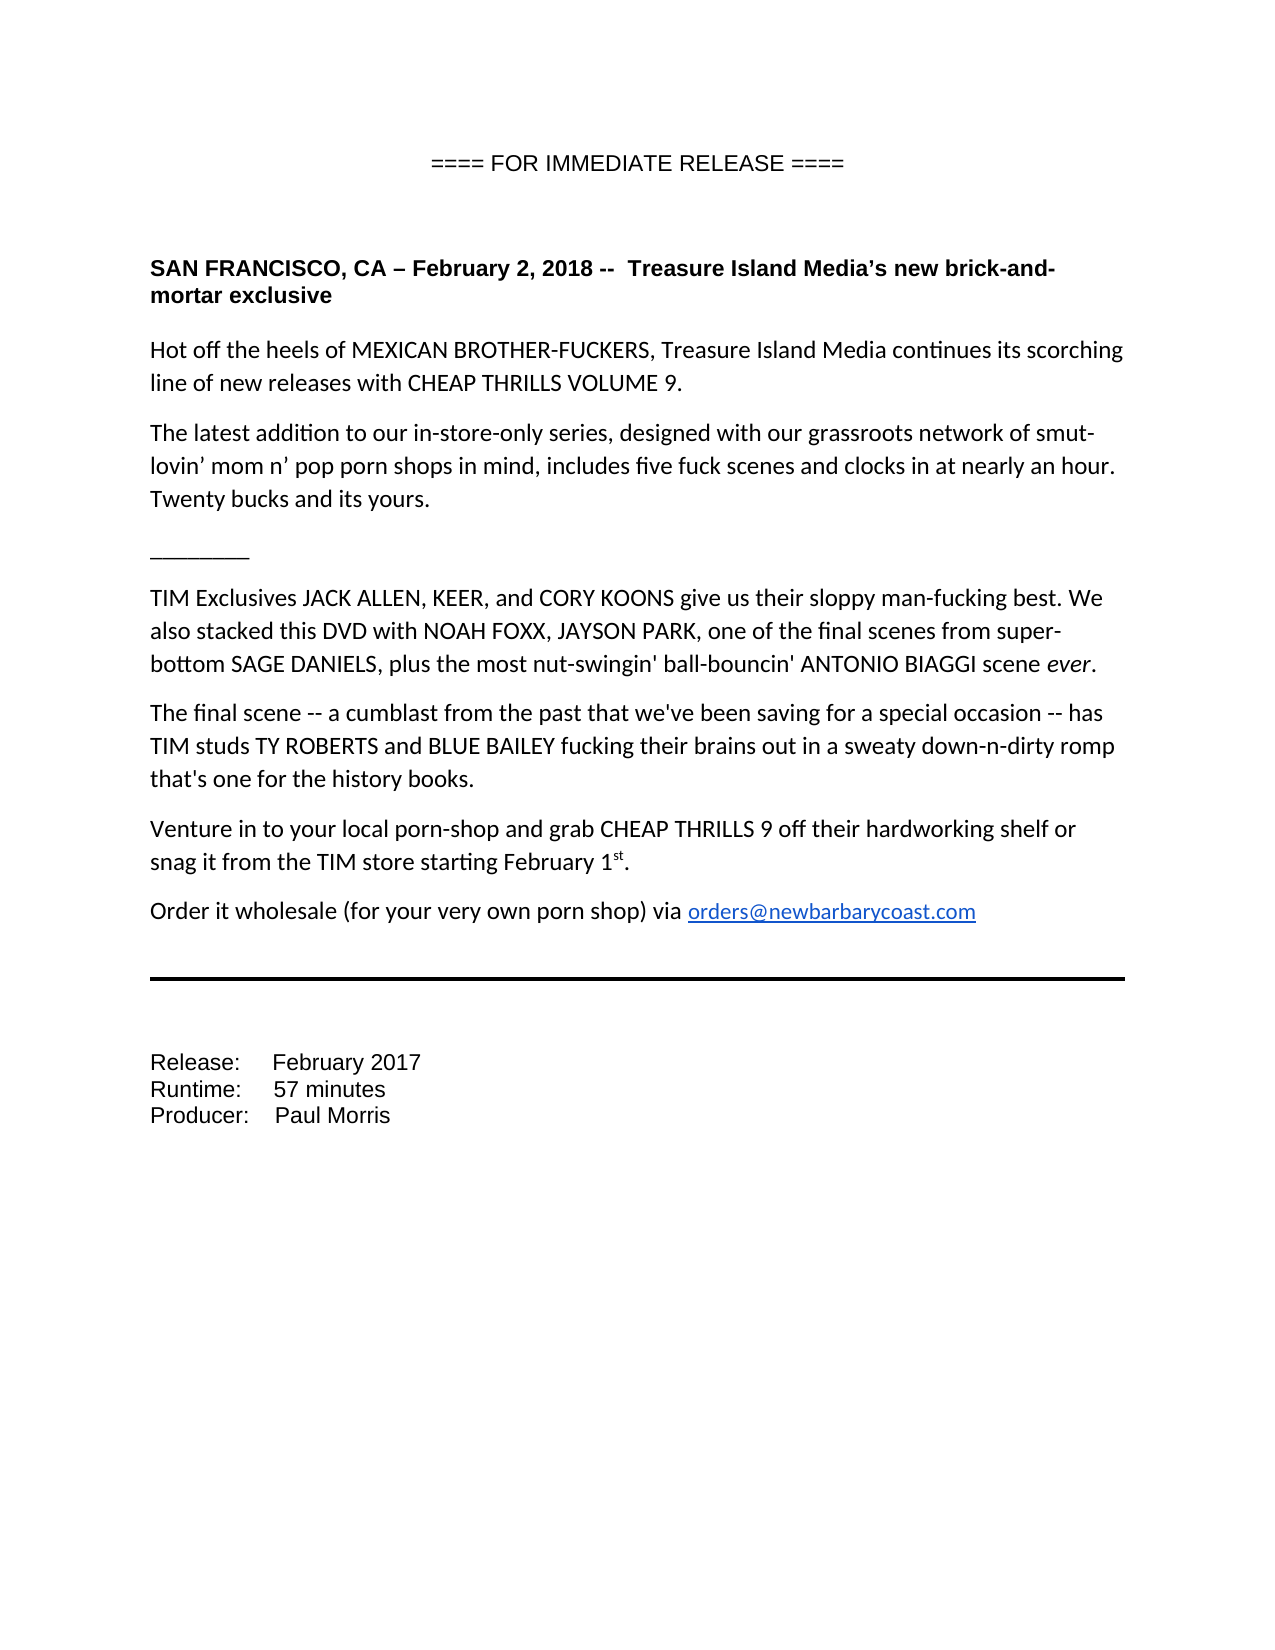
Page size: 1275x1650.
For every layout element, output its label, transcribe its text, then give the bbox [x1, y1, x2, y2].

text The latest addition to our in-store-only series, designed with our grassroots network of smut-lovin’ mom n’ pop porn shops in mind, includes five fuck scenes and clocks in at nearly an hour. Twenty bucks and its yours. [150, 417, 1125, 513]
text ________ [150, 532, 1125, 563]
text TIM Exclusives JACK ALLEN, KEER, and CORY KOONS give us their sloppy man-fucking best. We also stacked this DVD with NOAH FOXX, JAYSON PARK, one of the final scenes from super-bottom SAGE DANIELS, plus the most nut-swingin' ball-bouncin' ANTONIO BIAGGI scene ever. [150, 582, 1125, 678]
text SAN FRANCISCO, CA – February 2, 2018 -- Treasure Island Media’s new brick-and-mortar exclusive [150, 255, 1125, 308]
text ==== FOR IMMEDIATE RELEASE ==== [150, 150, 1125, 176]
text Release: February 2017 [150, 1049, 1125, 1076]
text The final scene -- a cumblast from the past that we've been saving for a special occasion -- has TIM studs TY ROBERTS and BLUE BAILEY fucking their brains out in a sweaty down-n-dirty romp that's one for the history books. [150, 697, 1125, 794]
text Order it wholesale (for your very own porn shop) via orders@newbarbarycoast.com [150, 895, 1125, 926]
text Runtime: 57 minutes [150, 1076, 1125, 1102]
text Hot off the heels of MEXICAN BROTHER-FUCKERS, Treasure Island Media continues its scorching line of new releases with CHEAP THRILLS VOLUME 9. [150, 334, 1125, 398]
text Producer: Paul Morris [150, 1102, 1125, 1128]
text Venture in to your local porn-shop and grab CHEAP THRILLS 9 off their hardworking shelf or snag it from the TIM store starting February 1st. [150, 813, 1125, 876]
